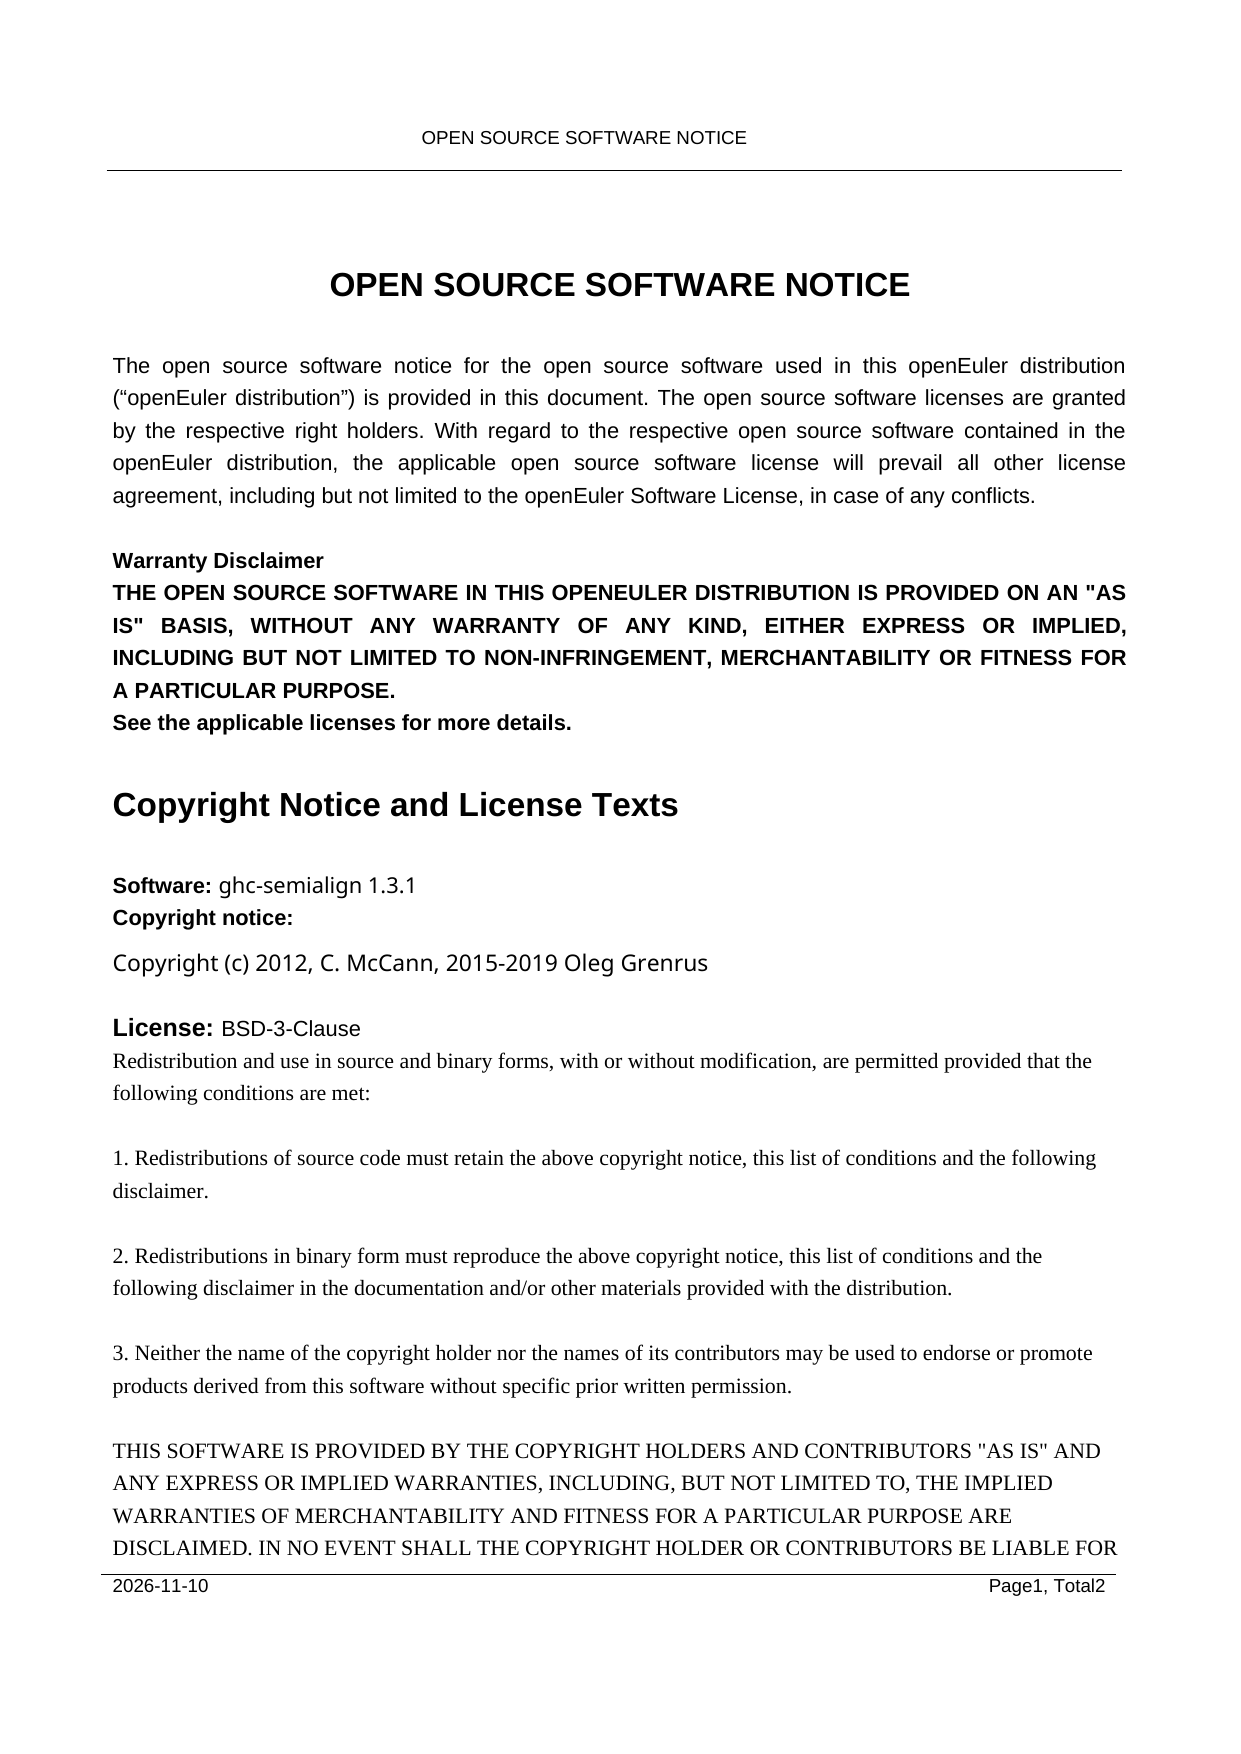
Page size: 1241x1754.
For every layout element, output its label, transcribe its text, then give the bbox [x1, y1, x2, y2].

text Copyright Notice and License Texts [112, 771, 1128, 836]
title Software: ghc-semialign 1.3.1 [112, 869, 1128, 901]
text Copyright notice: [112, 901, 1128, 934]
text OPEN SOURCE SOFTWARE NOTICE [112, 251, 1128, 316]
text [112, 1044, 1128, 1564]
text THE OPEN SOURCE SOFTWARE IN THIS OPENEULER DISTRIBUTION IS PROVIDED ON AN "AS IS" BASIS, WITHOUT ANY WARRANTY OF ANY KIND, EITHER EXPRESS OR IMPLIED, INCLUDING BUT NOT LIMITED TO NON-INFRINGEMENT, MERCHANTABILITY OR FITNESS FOR A PARTICULAR PURPOSE. See the applicable licenses for more details. [112, 576, 1128, 739]
text Copyright (c) 2012, C. McCann, 2015-2019 Oleg Grenrus [112, 947, 1128, 1012]
text The open source software notice for the open source software used in this openEuler distribution (“openEuler distribution”) is provided in this document. The open source software licenses are granted by the respective right holders. With regard to the respective open source software contained in the openEuler distribution, the applicable open source software license will prevail all other license agreement, including but not limited to the openEuler Software License, in case of any conflicts. [112, 349, 1128, 511]
text License: BSD-3-Clause [112, 1012, 1128, 1044]
text Warranty Disclaimer [112, 544, 1128, 576]
